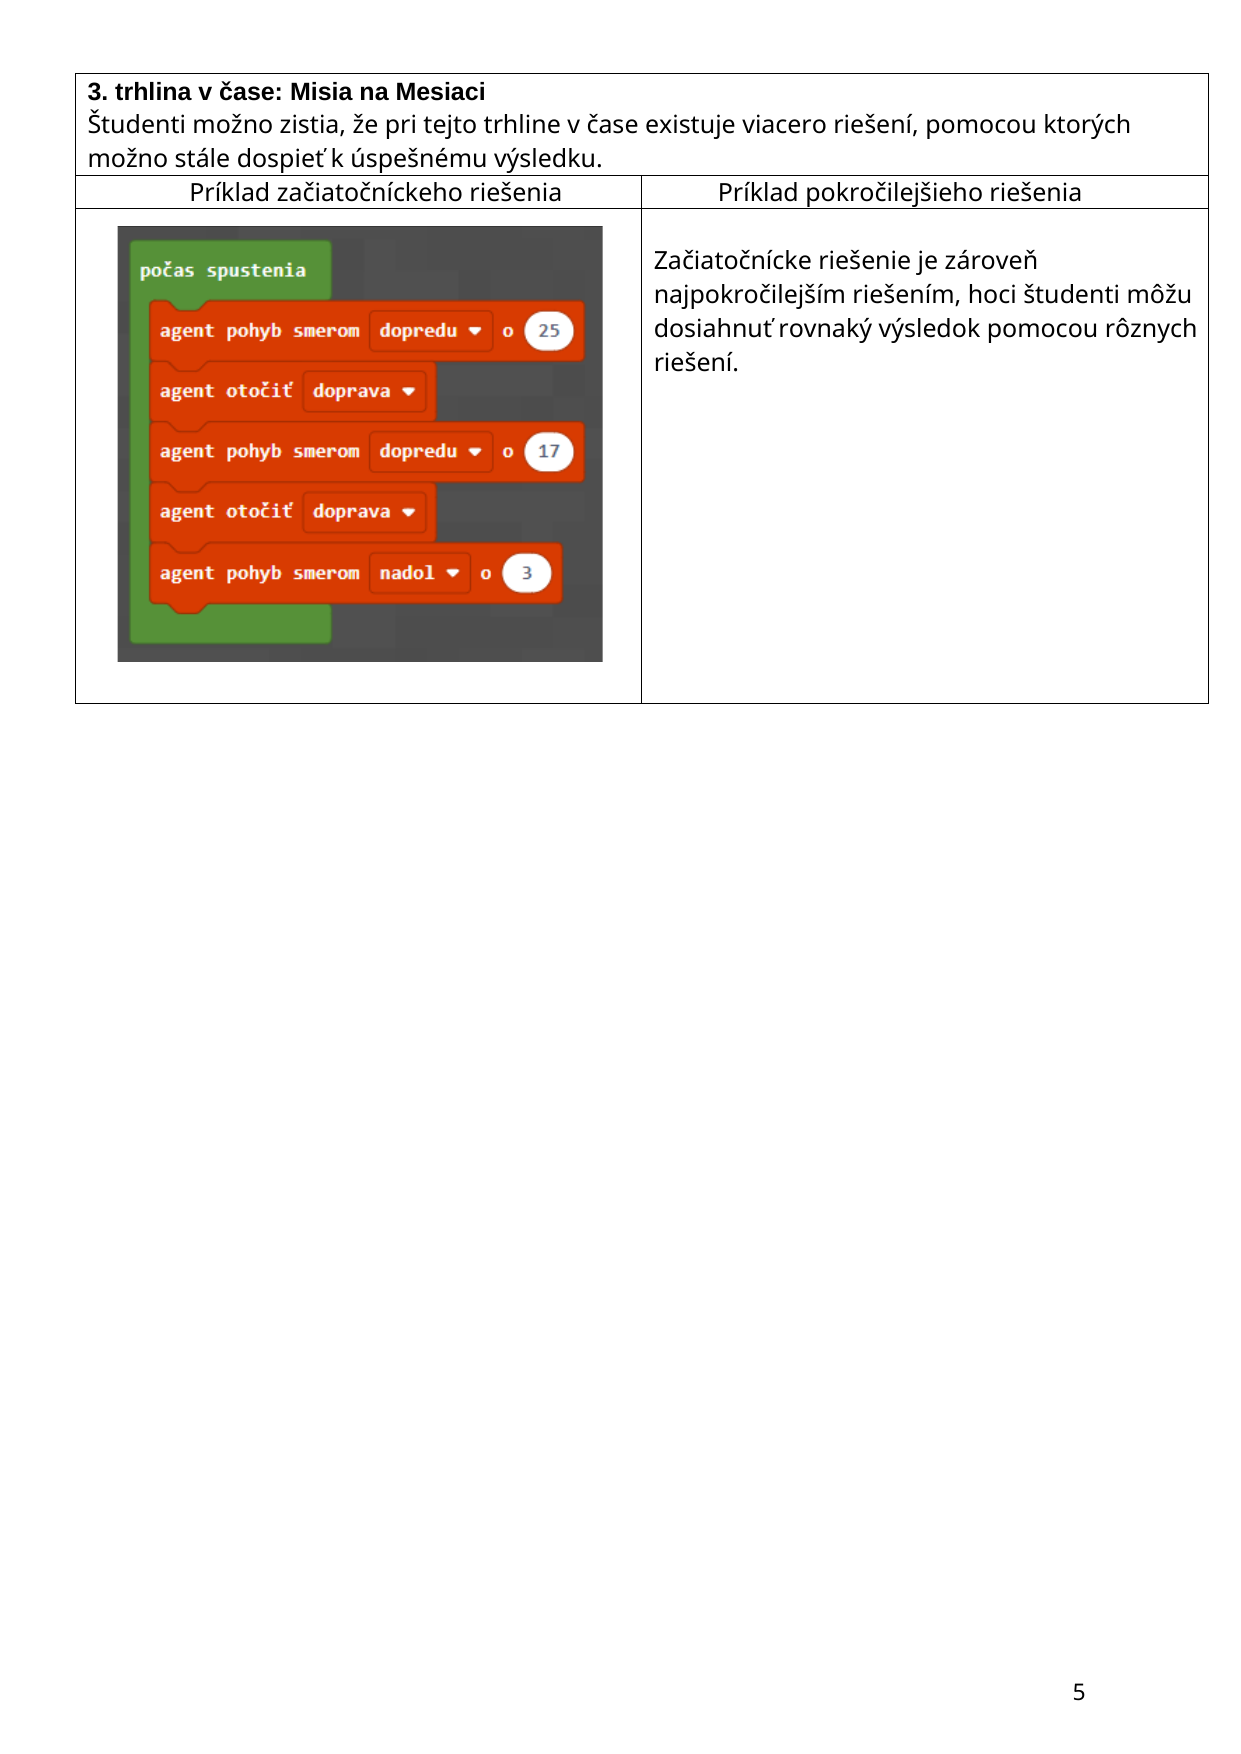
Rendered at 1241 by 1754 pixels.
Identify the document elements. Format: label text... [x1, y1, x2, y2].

table_cell Začiatočnícke riešenie je zároveň najpokročilejším riešením, hoci študenti môžu dosiahnuť rovnaký výsledok pomocou rôznych riešení. [642, 209, 1208, 703]
table_cell [76, 209, 641, 703]
table_cell Príklad začiatočníckeho riešenia [76, 176, 641, 208]
table_cell Príklad pokročilejšieho riešenia [642, 176, 1208, 208]
table_header 3. trhlina v čase: Misia na Mesiaci Študenti možno zistia, že pri tejto trhline v čase existuje viacero riešení, pomocou ktorých možno stále dospieť k úspešnému výsledku. [76, 74, 1208, 175]
picture [117, 226, 603, 662]
